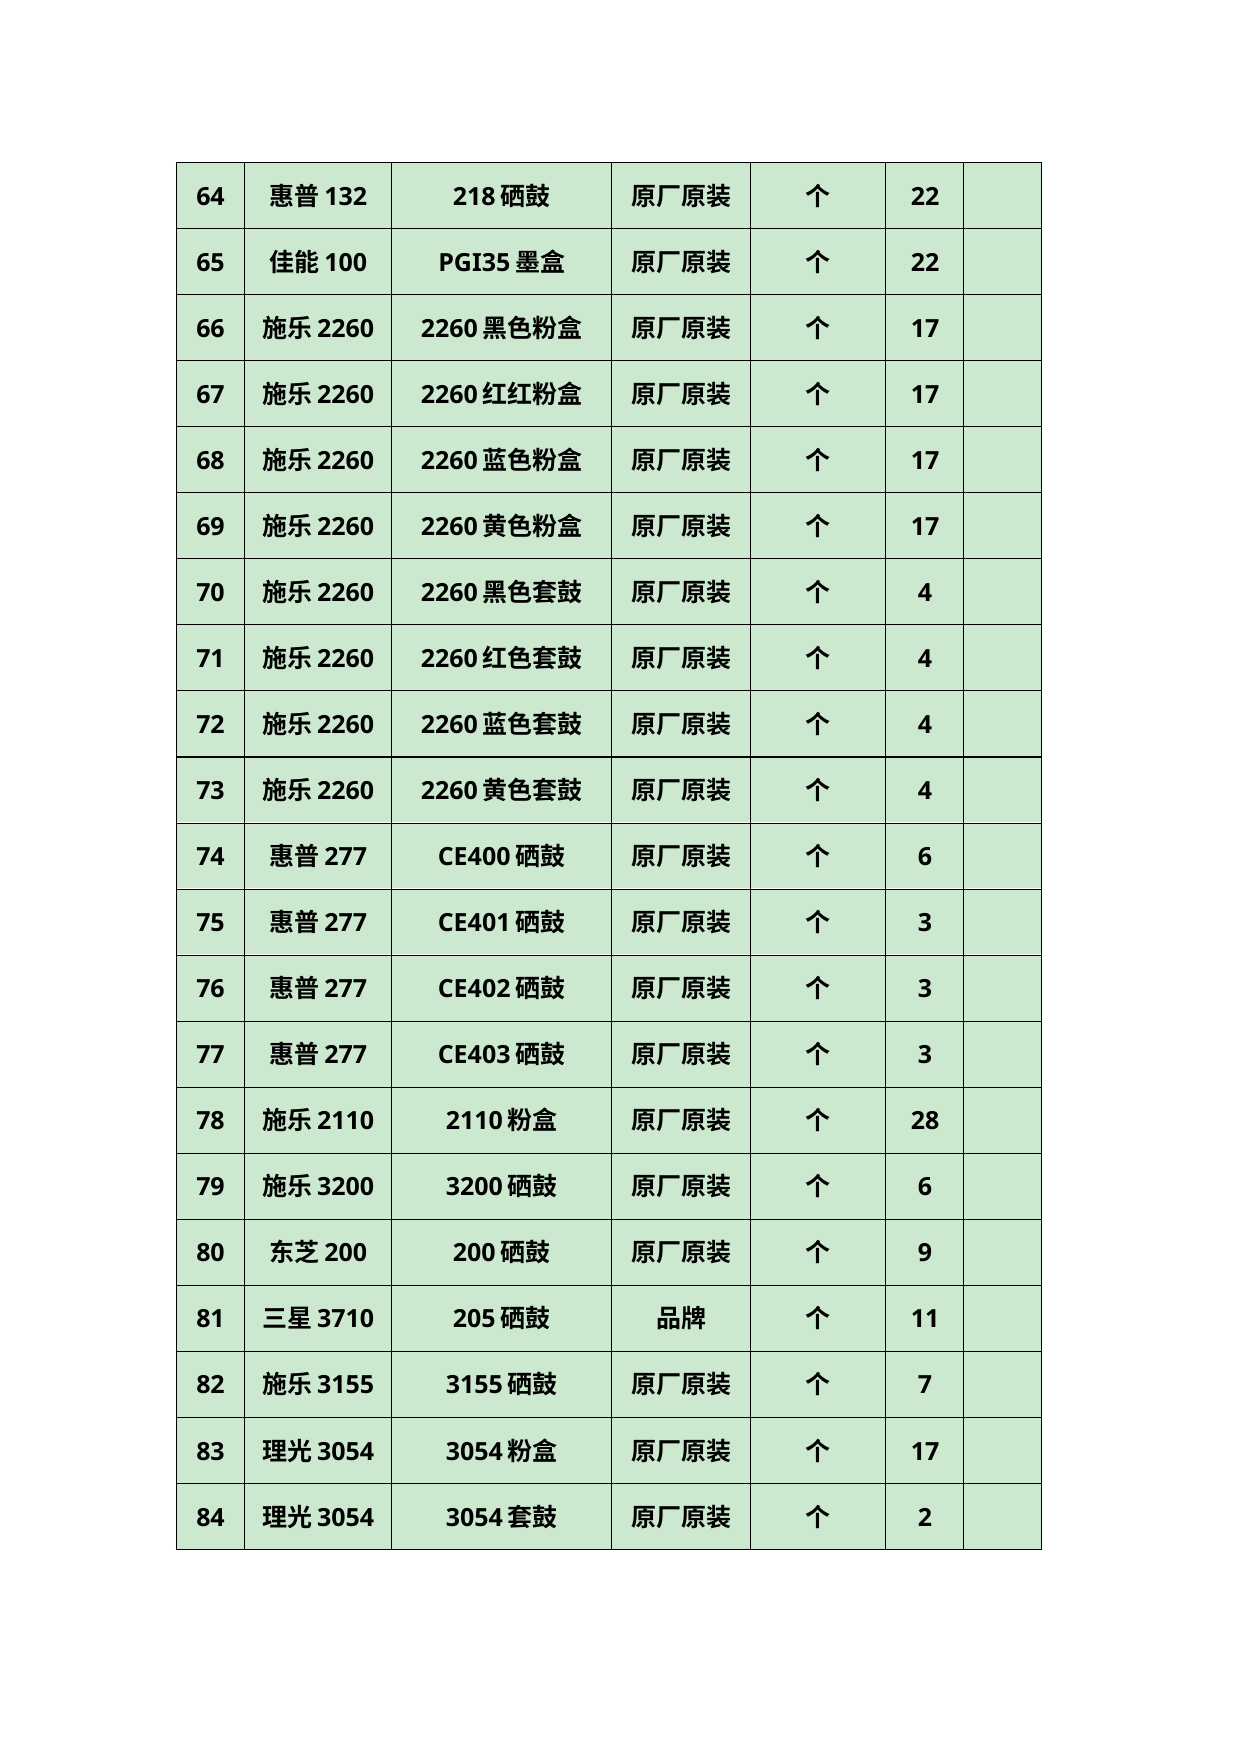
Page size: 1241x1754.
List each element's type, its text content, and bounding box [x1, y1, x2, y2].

table_cell 个 [751, 824, 885, 888]
table_cell 施乐2260 [245, 295, 391, 360]
table_cell 2110粉盒 [392, 1088, 611, 1153]
table_cell 78 [177, 1088, 244, 1153]
table_cell 77 [177, 1022, 244, 1087]
table_cell [964, 229, 1041, 294]
table_cell 施乐2260 [245, 559, 391, 624]
table_cell 6 [886, 824, 963, 888]
table_cell 个 [751, 229, 885, 294]
table_cell 17 [886, 1418, 963, 1483]
table_cell [964, 1154, 1041, 1219]
table_cell 原厂原装 [612, 890, 750, 954]
table_cell 个 [751, 1286, 885, 1351]
table_cell 82 [177, 1352, 244, 1417]
table_cell 东芝200 [245, 1220, 391, 1285]
table_cell [964, 163, 1041, 228]
table_cell 67 [177, 361, 244, 426]
table_cell 17 [886, 493, 963, 558]
table_cell 2 [886, 1484, 963, 1549]
table_cell 74 [177, 824, 244, 888]
table_cell 施乐3200 [245, 1154, 391, 1219]
table_cell 68 [177, 427, 244, 492]
table_cell 2260蓝色粉盒 [392, 427, 611, 492]
table_cell 4 [886, 691, 963, 756]
table_cell 佳能100 [245, 229, 391, 294]
table_cell 80 [177, 1220, 244, 1285]
table_cell 惠普277 [245, 1022, 391, 1087]
table_cell 76 [177, 956, 244, 1021]
table_cell 218硒鼓 [392, 163, 611, 228]
table_cell 3155硒鼓 [392, 1352, 611, 1417]
table_cell 2260黄色套鼓 [392, 758, 611, 822]
table_cell 个 [751, 1220, 885, 1285]
table_cell 66 [177, 295, 244, 360]
table_cell [964, 1220, 1041, 1285]
table_cell 73 [177, 758, 244, 822]
table_cell 原厂原装 [612, 295, 750, 360]
table_cell [964, 1352, 1041, 1417]
table_cell 个 [751, 493, 885, 558]
table_cell [964, 1286, 1041, 1351]
table_cell [964, 1022, 1041, 1087]
table_cell 个 [751, 1088, 885, 1153]
table_cell 3054粉盒 [392, 1418, 611, 1483]
table_cell 原厂原装 [612, 1220, 750, 1285]
table_cell 83 [177, 1418, 244, 1483]
table_cell PGI35墨盒 [392, 229, 611, 294]
table_cell 个 [751, 890, 885, 954]
table_cell 2260黑色粉盒 [392, 295, 611, 360]
table_cell 个 [751, 758, 885, 822]
table_cell 理光3054 [245, 1418, 391, 1483]
table_cell 22 [886, 163, 963, 228]
table_cell 个 [751, 427, 885, 492]
table_cell [964, 625, 1041, 690]
table_cell 原厂原装 [612, 1418, 750, 1483]
table_cell 个 [751, 295, 885, 360]
table_cell 惠普277 [245, 956, 391, 1021]
table_cell 原厂原装 [612, 691, 750, 756]
table_cell 施乐3155 [245, 1352, 391, 1417]
table_cell 原厂原装 [612, 361, 750, 426]
table_cell 原厂原装 [612, 758, 750, 822]
table_cell 79 [177, 1154, 244, 1219]
table_cell 个 [751, 559, 885, 624]
table_cell [964, 1088, 1041, 1153]
table_cell 施乐2260 [245, 758, 391, 822]
table_cell 原厂原装 [612, 163, 750, 228]
table_cell [964, 1418, 1041, 1483]
table_cell 原厂原装 [612, 559, 750, 624]
table_cell 施乐2260 [245, 493, 391, 558]
table_cell [964, 956, 1041, 1021]
table_cell 施乐2260 [245, 691, 391, 756]
table_cell 个 [751, 625, 885, 690]
table_cell 个 [751, 163, 885, 228]
table_cell 个 [751, 1154, 885, 1219]
table_cell 2260黄色粉盒 [392, 493, 611, 558]
table_cell 7 [886, 1352, 963, 1417]
table_cell 17 [886, 427, 963, 492]
table_cell 4 [886, 625, 963, 690]
table_cell 理光3054 [245, 1484, 391, 1549]
table_cell 个 [751, 1418, 885, 1483]
table_cell 2260红色套鼓 [392, 625, 611, 690]
table_cell 原厂原装 [612, 1154, 750, 1219]
table_cell 4 [886, 559, 963, 624]
table_cell 个 [751, 1022, 885, 1087]
table_cell 惠普132 [245, 163, 391, 228]
table_cell 4 [886, 758, 963, 822]
table_cell 2260红红粉盒 [392, 361, 611, 426]
table_cell [964, 361, 1041, 426]
table_cell 品牌 [612, 1286, 750, 1351]
table_cell 原厂原装 [612, 1484, 750, 1549]
table_cell 200硒鼓 [392, 1220, 611, 1285]
table_cell [964, 691, 1041, 756]
table_cell 17 [886, 361, 963, 426]
table_cell 2260蓝色套鼓 [392, 691, 611, 756]
table_cell 22 [886, 229, 963, 294]
table_cell [964, 824, 1041, 888]
table_cell 个 [751, 956, 885, 1021]
table_cell 原厂原装 [612, 1352, 750, 1417]
table_cell 个 [751, 691, 885, 756]
table_cell 惠普277 [245, 824, 391, 888]
table_cell [964, 427, 1041, 492]
table_cell 原厂原装 [612, 1088, 750, 1153]
table_cell 个 [751, 1352, 885, 1417]
table_cell 71 [177, 625, 244, 690]
table_cell 惠普277 [245, 890, 391, 954]
table_cell CE403硒鼓 [392, 1022, 611, 1087]
table_cell 72 [177, 691, 244, 756]
table_cell 64 [177, 163, 244, 228]
table_cell 9 [886, 1220, 963, 1285]
table_cell CE400硒鼓 [392, 824, 611, 888]
table_cell [964, 890, 1041, 954]
table_cell 28 [886, 1088, 963, 1153]
table_cell 施乐2260 [245, 625, 391, 690]
table_cell 原厂原装 [612, 824, 750, 888]
table_cell 个 [751, 361, 885, 426]
table_cell 原厂原装 [612, 229, 750, 294]
table_cell [964, 493, 1041, 558]
table_cell 69 [177, 493, 244, 558]
table_cell 3054套鼓 [392, 1484, 611, 1549]
table_cell CE401硒鼓 [392, 890, 611, 954]
table_cell CE402硒鼓 [392, 956, 611, 1021]
table_cell 70 [177, 559, 244, 624]
table_cell [964, 295, 1041, 360]
table_cell 3 [886, 890, 963, 954]
table_cell 3200硒鼓 [392, 1154, 611, 1219]
table_cell 施乐2260 [245, 427, 391, 492]
table_cell [964, 559, 1041, 624]
table_cell 2260黑色套鼓 [392, 559, 611, 624]
table_cell 原厂原装 [612, 956, 750, 1021]
table_cell [964, 758, 1041, 822]
table_cell 75 [177, 890, 244, 954]
table_cell 3 [886, 956, 963, 1021]
table_cell 施乐2110 [245, 1088, 391, 1153]
table_cell 3 [886, 1022, 963, 1087]
table_cell 84 [177, 1484, 244, 1549]
table_cell 原厂原装 [612, 493, 750, 558]
table_cell 原厂原装 [612, 427, 750, 492]
table_cell 三星3710 [245, 1286, 391, 1351]
table_cell 原厂原装 [612, 1022, 750, 1087]
table_cell 个 [751, 1484, 885, 1549]
table_cell 65 [177, 229, 244, 294]
table_cell [964, 1484, 1041, 1549]
table_cell 205硒鼓 [392, 1286, 611, 1351]
table_cell 6 [886, 1154, 963, 1219]
table_cell 17 [886, 295, 963, 360]
table_cell 11 [886, 1286, 963, 1351]
table_cell 81 [177, 1286, 244, 1351]
table_cell 施乐2260 [245, 361, 391, 426]
table_cell 原厂原装 [612, 625, 750, 690]
